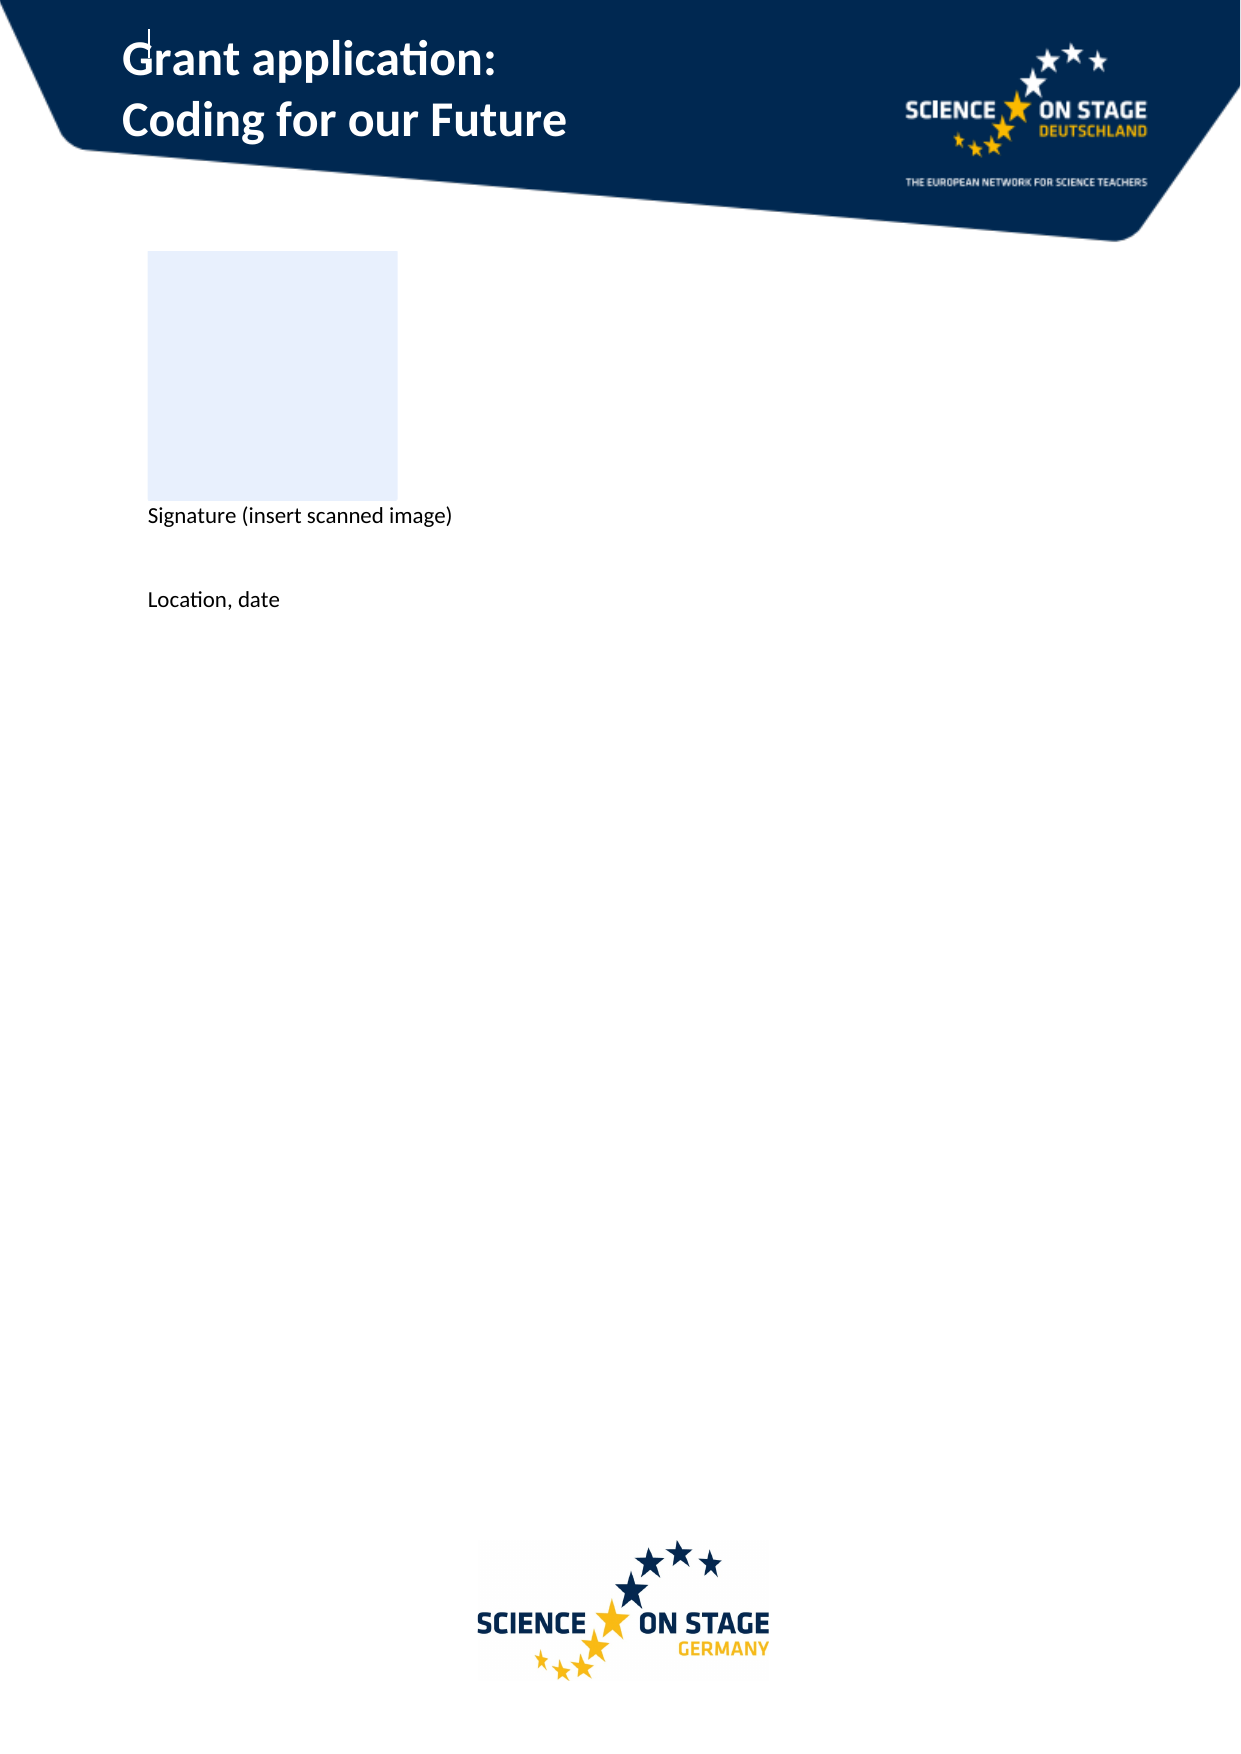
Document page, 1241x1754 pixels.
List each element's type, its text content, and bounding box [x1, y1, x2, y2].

picture [477, 1540, 769, 1681]
picture [147, 251, 398, 501]
text Signature (insert scanned image) [148, 501, 1034, 529]
text Location, date [148, 585, 1034, 613]
